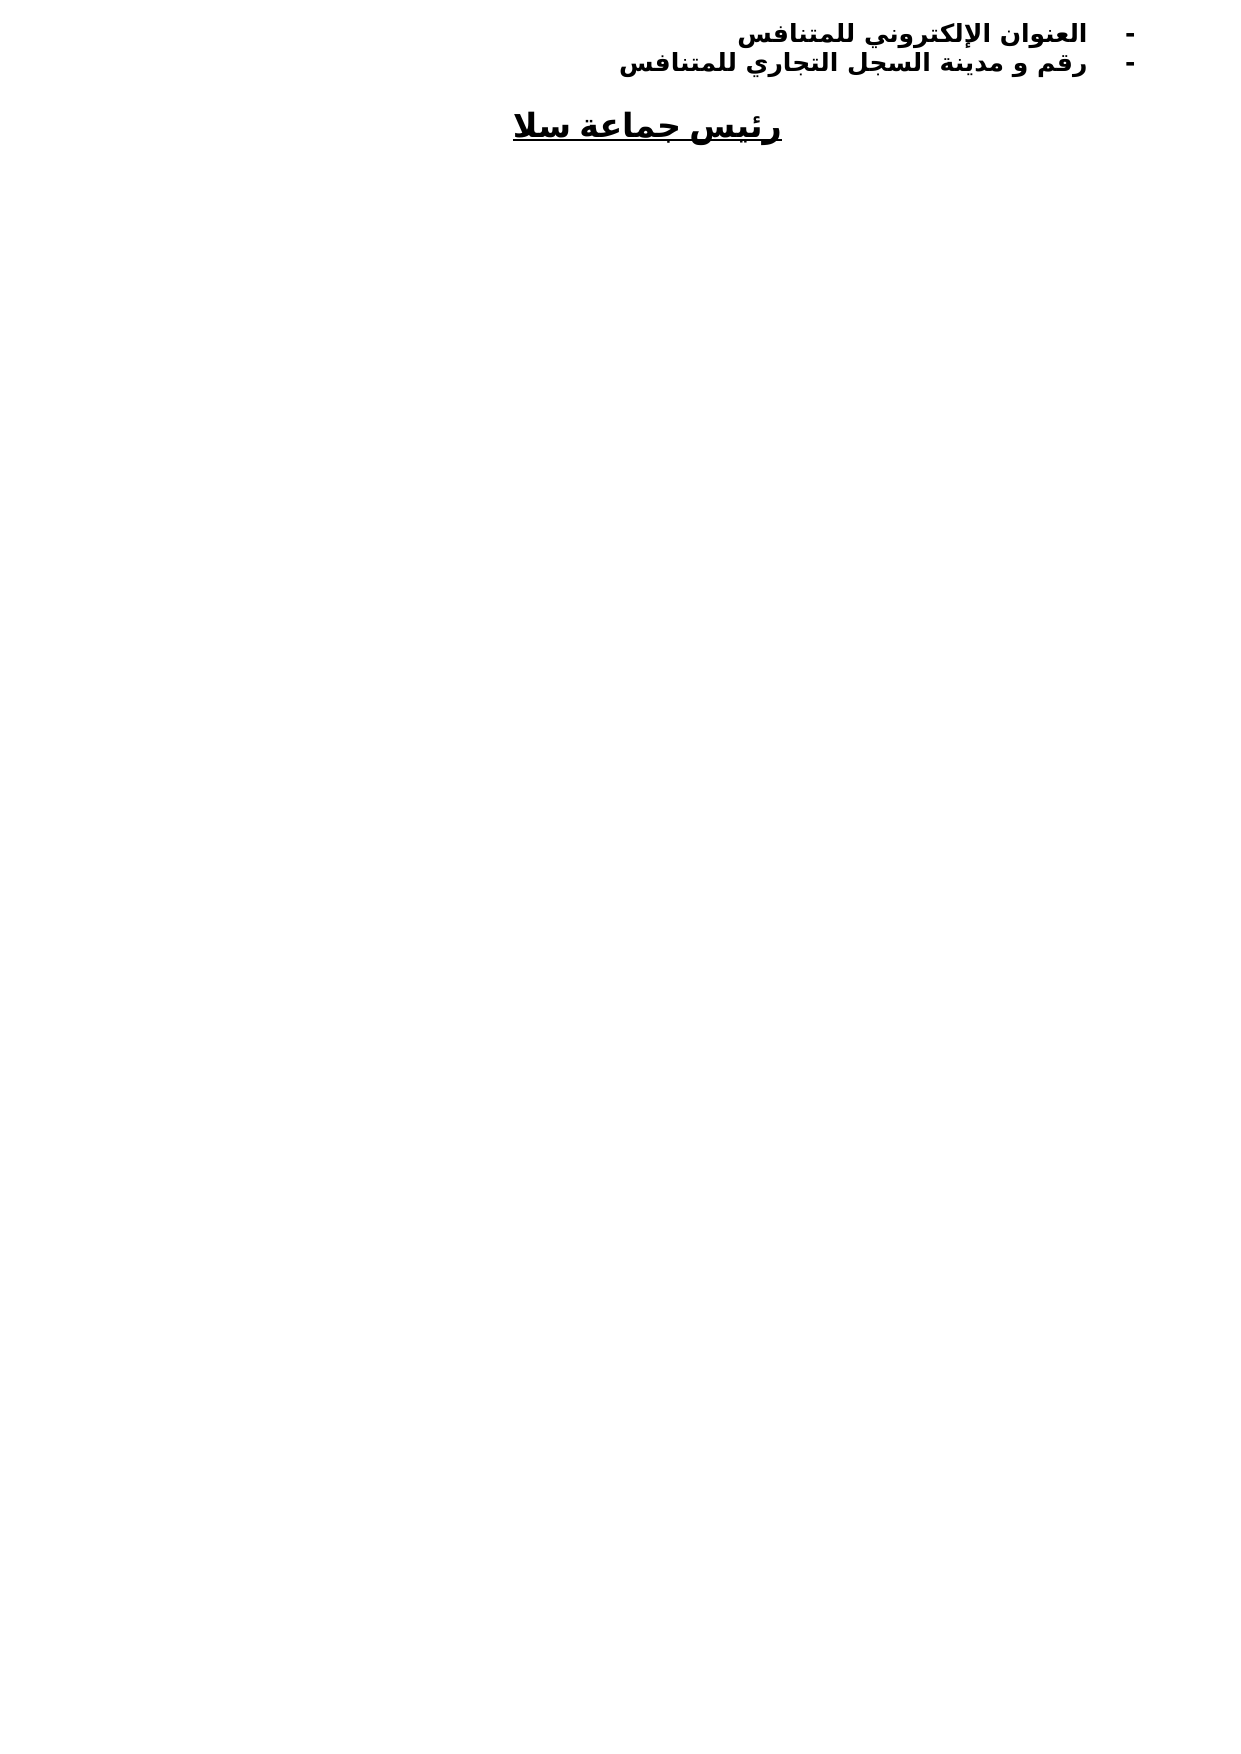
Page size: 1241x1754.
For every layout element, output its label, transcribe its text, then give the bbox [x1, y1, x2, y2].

list رقم و مدينة السجل التجاري للمتنافس [131, 48, 1125, 77]
text رئيس جماعة سلا [131, 106, 1162, 144]
list العنوان الإلكتروني للمتنافس [131, 19, 1125, 48]
